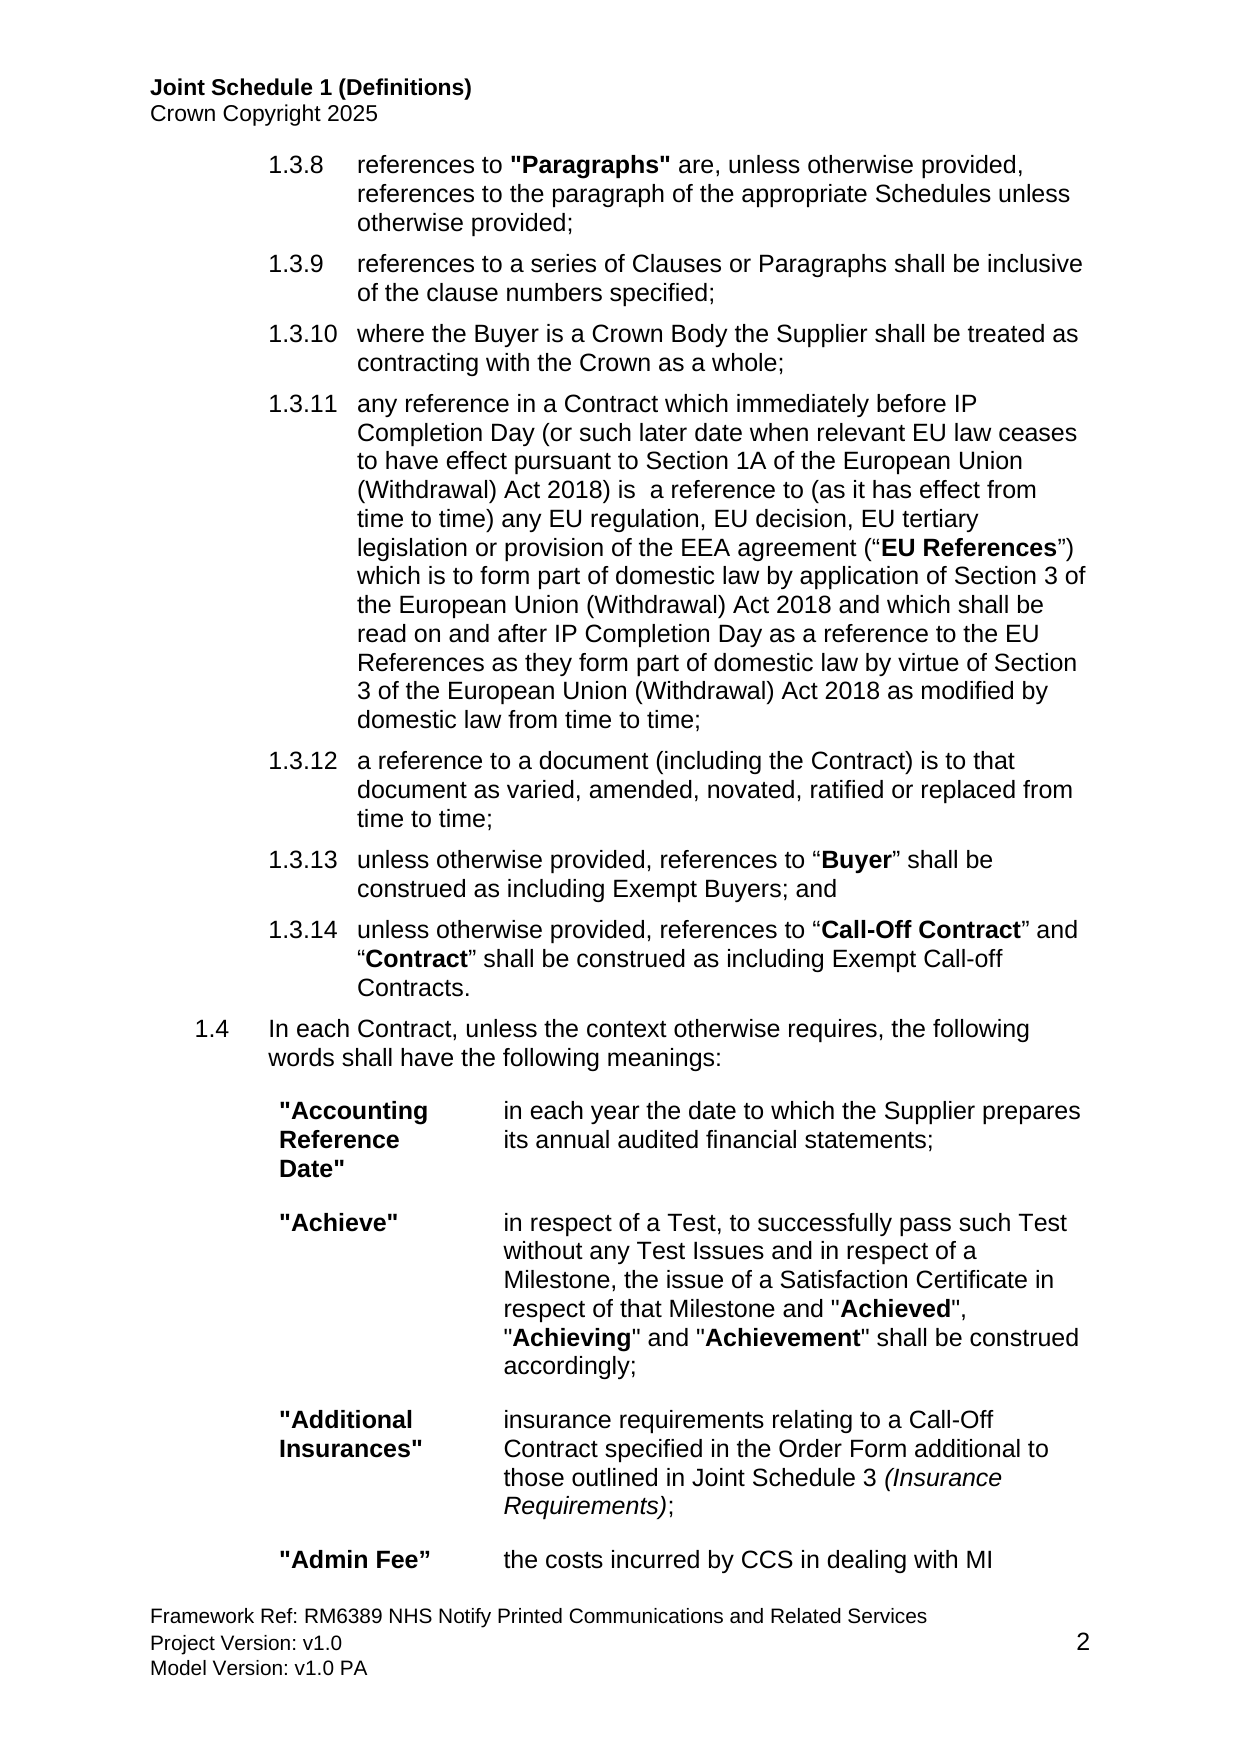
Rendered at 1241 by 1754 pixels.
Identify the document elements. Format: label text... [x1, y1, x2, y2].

list unless otherwise provided, references to “Buyer” shall be construed as including Exempt Buyers; and [268, 845, 1090, 902]
list references to a series of Clauses or Paragraphs shall be inclusive of the clause numbers specified; [268, 249, 1090, 306]
table_cell in respect of a Test, to successfully pass such Test without any Test Issues and in respect of a Milestone, the issue of a Satisfaction Certificate in respect of that Milestone and "Achieved", "Achieving" and "Achievement" shall be construed accordingly; [474, 1195, 1095, 1392]
list In each Contract, unless the context otherwise requires, the following words shall have the following meanings: [194, 1014, 1090, 1071]
table_header in each year the date to which the Supplier prepares its annual audited financial statements; [474, 1084, 1095, 1195]
list any reference in a Contract which immediately before IP Completion Day (or such later date when relevant EU law ceases to have effect pursuant to Section 1A of the European Union (Withdrawal) Act 2018) is a reference to (as it has effect from time to time) any EU regulation, EU decision, EU tertiary legislation or provision of the EEA agreement (“EU References”) which is to form part of domestic law by application of Section 3 of the European Union (Withdrawal) Act 2018 and which shall be read on and after IP Completion Day as a reference to the EU References as they form part of domestic law by virtue of Section 3 of the European Union (Withdrawal) Act 2018 as modified by domestic law from time to time; [268, 389, 1090, 734]
list unless otherwise provided, references to “Call-Off Contract” and “Contract” shall be construed as including Exempt Call-off Contracts. [268, 915, 1090, 1001]
table_cell "Achieve" [268, 1195, 474, 1392]
table_cell insurance requirements relating to a Call-Off Contract specified in the Order Form additional to those outlined in Joint Schedule 3 (Insurance Requirements); [474, 1393, 1095, 1532]
table_cell "Admin Fee” [268, 1533, 474, 1574]
list references to "Paragraphs" are, unless otherwise provided, references to the paragraph of the appropriate Schedules unless otherwise provided; [268, 150, 1090, 236]
table_header "Accounting Reference Date" [268, 1084, 474, 1195]
list a reference to a document (including the Contract) is to that document as varied, amended, novated, ratified or replaced from time to time; [268, 746, 1090, 832]
table_cell "Additional Insurances" [268, 1393, 474, 1532]
list where the Buyer is a Crown Body the Supplier shall be treated as contracting with the Crown as a whole; [268, 319, 1090, 376]
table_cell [474, 1533, 1095, 1574]
